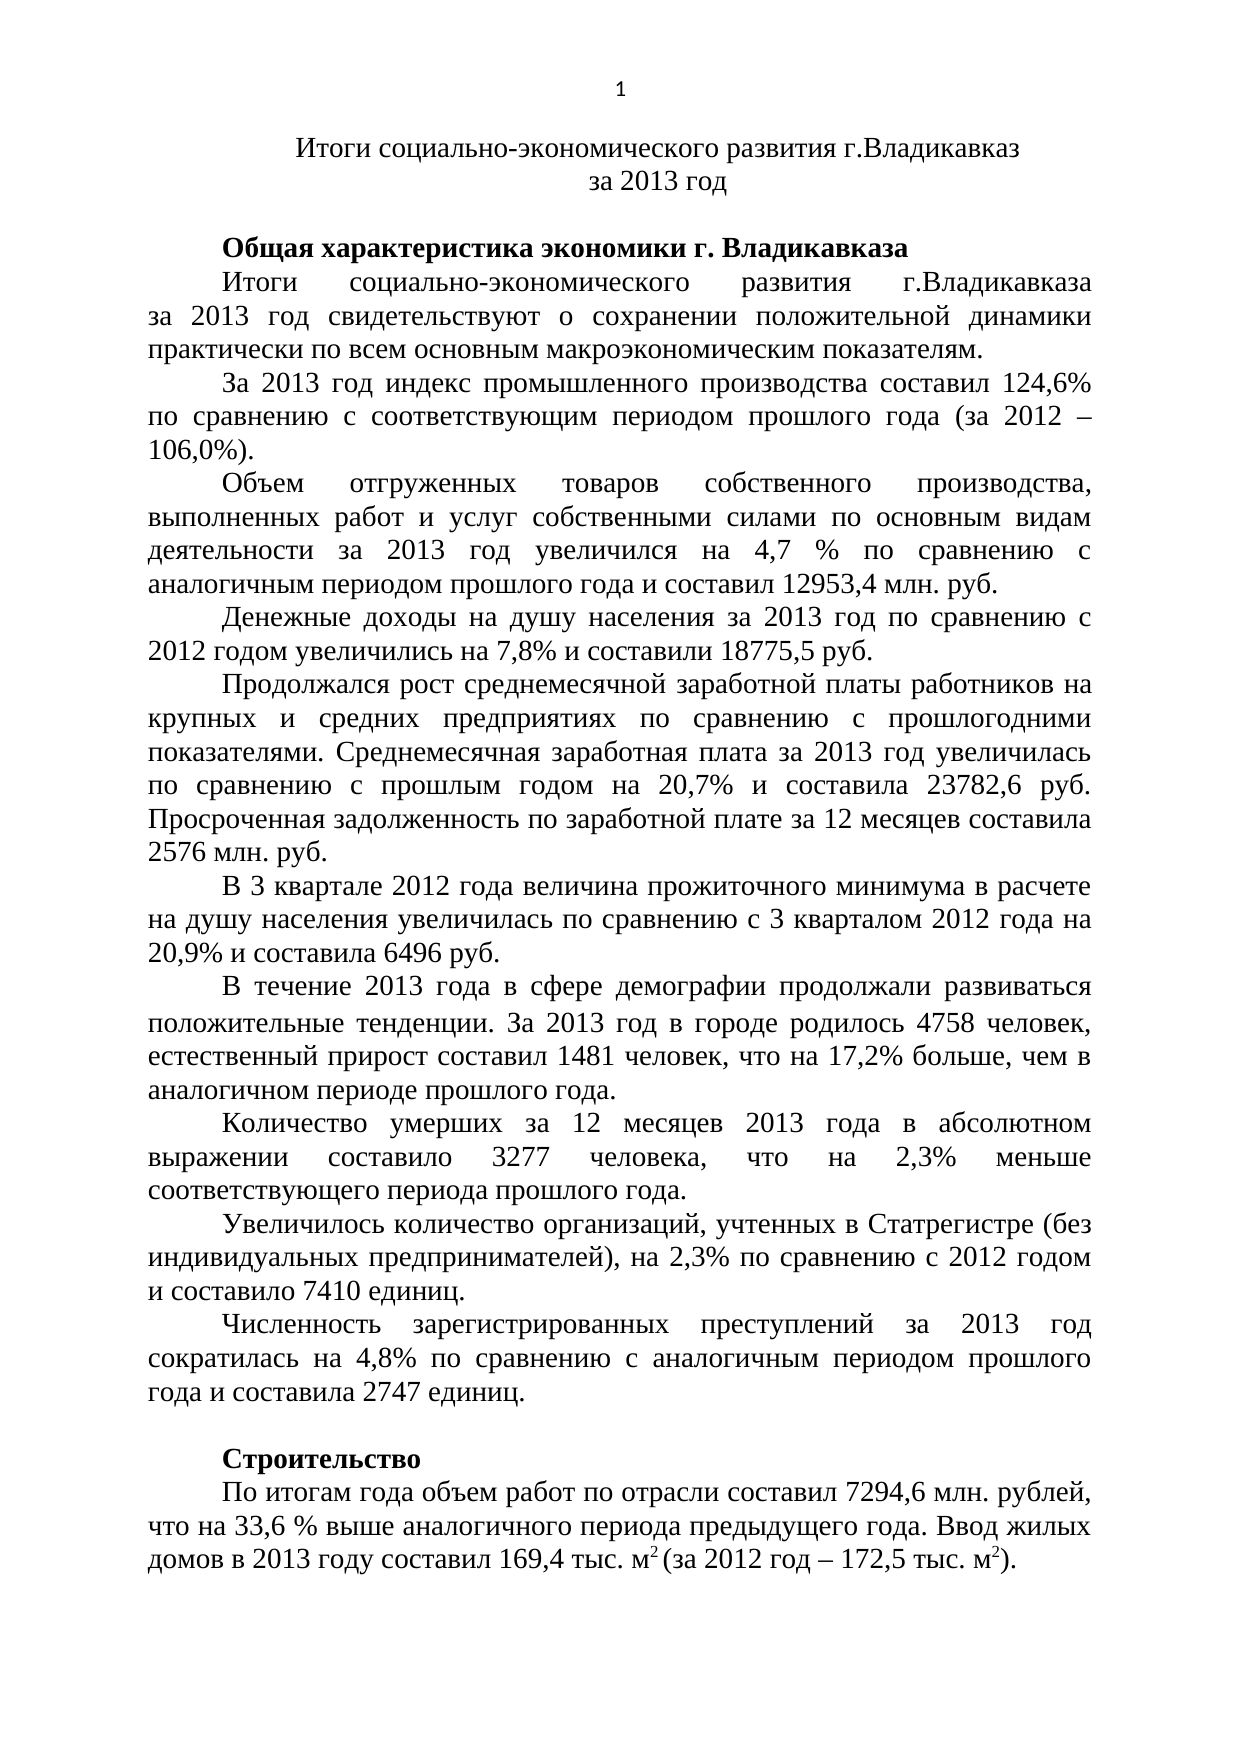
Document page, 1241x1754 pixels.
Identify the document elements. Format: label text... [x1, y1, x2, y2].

text Увеличилось количество организаций, учтенных в Статрегистре (без индивидуальных предпринимателей), на 2,3% по сравнению с 2012 годом и составило 7410 единиц. [148, 1206, 1092, 1307]
text В течение 2013 года в сфере демографии продолжали развиваться положительные тенденции. За 2013 год в городе родилось 4758 человек, естественный прирост составил 1481 человек, что на 17,2% больше, чем в аналогичном периоде прошлого года. [148, 968, 1092, 1105]
text Численность зарегистрированных преступлений за 2013 год сократилась на 4,8% по сравнению с аналогичным периодом прошлого года и составила 2747 единиц. [148, 1307, 1092, 1407]
text По итогам года объем работ по отрасли составил 7294,6 млн. рублей, что на 33,6 % выше аналогичного периода предыдущего года. Ввод жилых домов в 2013 году составил 169,4 тыс. м2 (за 2012 год – 172,5 тыс. м2). [148, 1474, 1092, 1575]
text В 3 квартале 2012 года величина прожиточного минимума в расчете на душу населения увеличилась по сравнению с 3 кварталом 2012 года на 20,9% и составила 6496 руб. [148, 868, 1092, 968]
text Объем отгруженных товаров собственного производства, выполненных работ и услуг собственными силами по основным видам деятельности за 2013 год увеличился на 4,7 % по сравнению с аналогичным периодом прошлого года и составил 12953,4 млн. руб. [148, 465, 1092, 599]
text Продолжался рост среднемесячной заработной платы работников на крупных и средних предприятиях по сравнению с прошлогодними показателями. Среднемесячная заработная плата за 2013 год увеличилась по сравнению с прошлым годом на 20,7% и составила 23782,6 руб. Просроченная задолженность по заработной плате за 12 месяцев составила 2576 млн. руб. [148, 667, 1092, 868]
text Денежные доходы на душу населения за 2013 год по сравнению с 2012 годом увеличились на 7,8% и составили 18775,5 руб. [148, 599, 1092, 667]
text Итоги социально-экономического развития г.Владикавказ [223, 130, 1092, 163]
text За 2013 год индекс промышленного производства составил 124,6% по сравнению с соответствующим периодом прошлого года (за 2012 – 106,0%). [148, 365, 1092, 465]
text Количество умерших за 12 месяцев 2013 года в абсолютном выражении составило 3277 человека, что на 2,3% меньше соответствующего периода прошлого года. [148, 1105, 1092, 1206]
text Итоги социально-экономического развития г.Владикавказа за 2013 год свидетельствуют о сохранении положительной динамики практически по всем основным макроэкономическим показателям. [148, 264, 1092, 365]
text за 2013 год [223, 163, 1092, 197]
text Общая характеристика экономики г. Владикавказа [148, 231, 1092, 264]
text Строительство [148, 1441, 1092, 1474]
